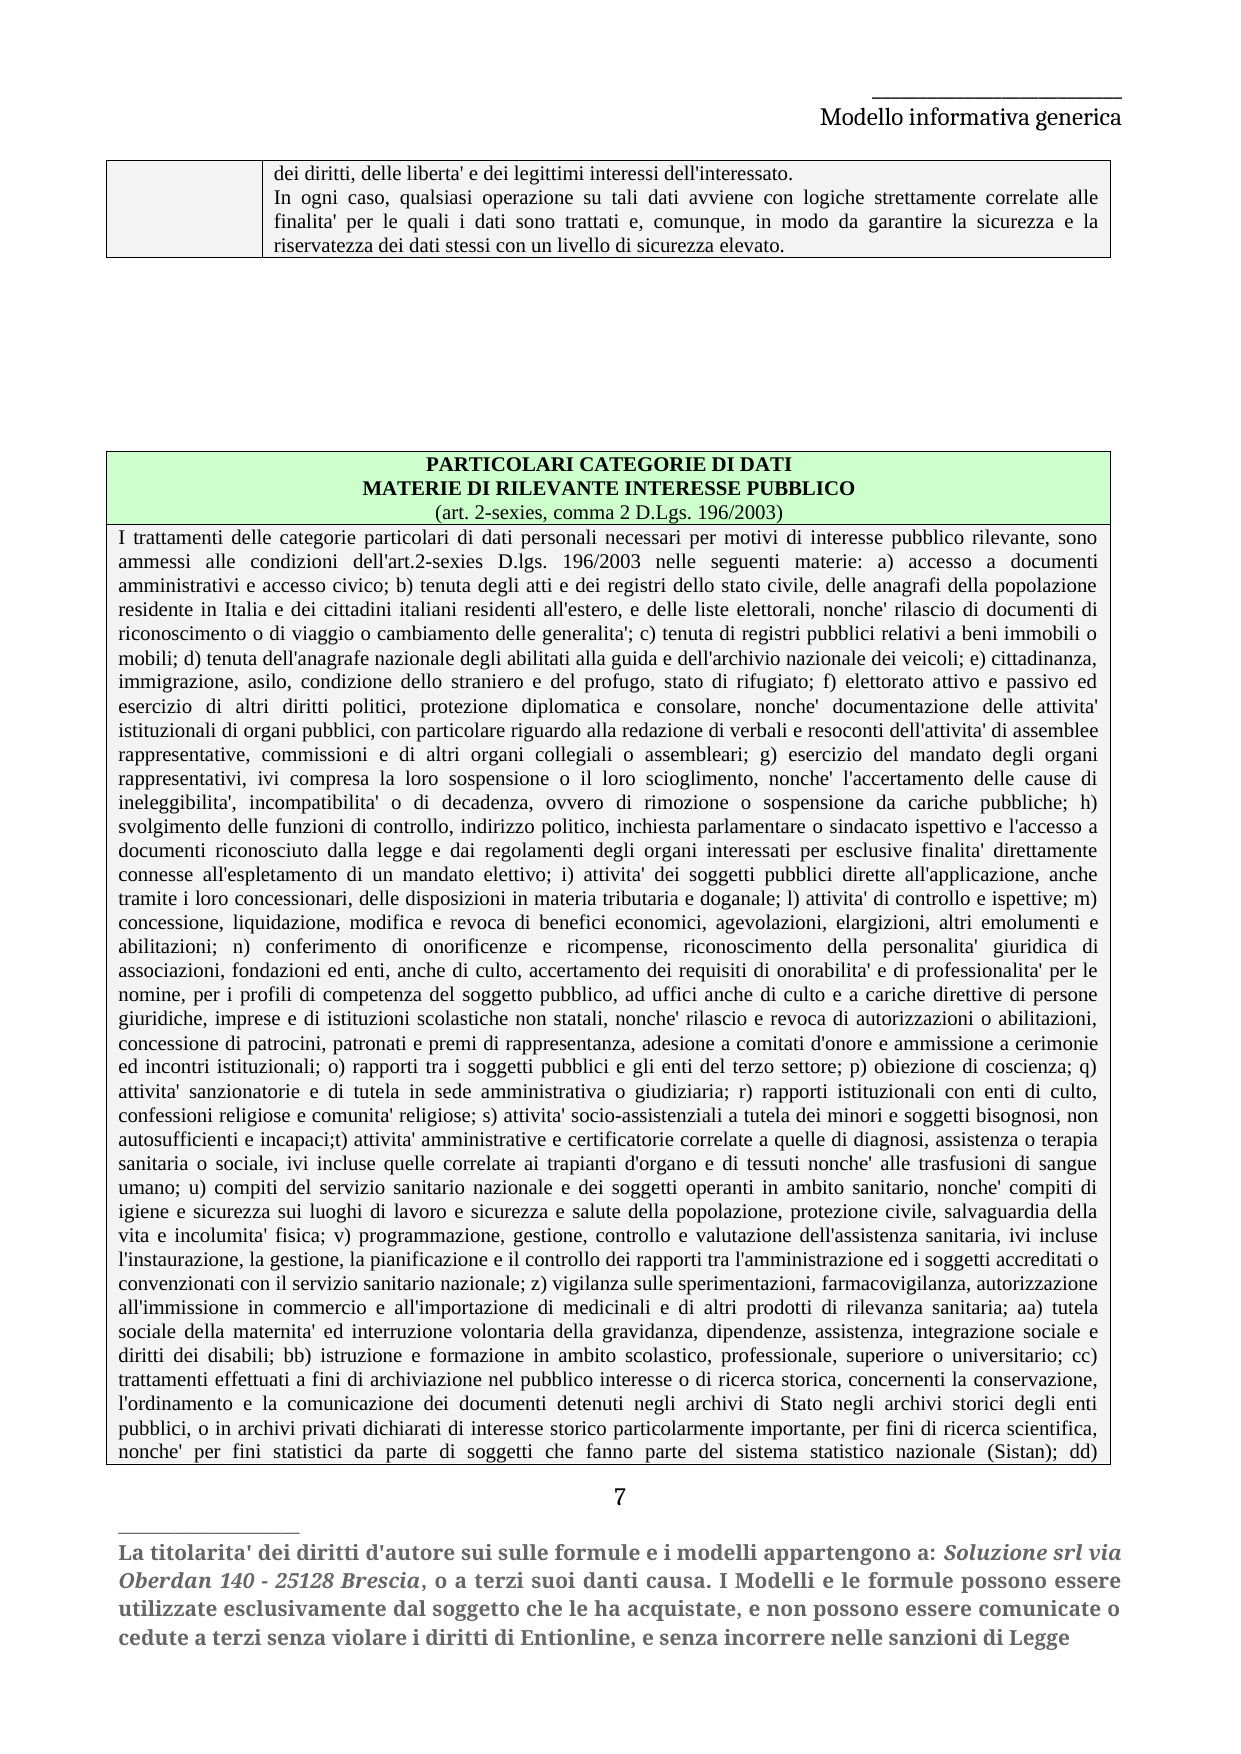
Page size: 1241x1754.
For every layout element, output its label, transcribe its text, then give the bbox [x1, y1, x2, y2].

table_header PARTICOLARI CATEGORIE DI DATI MATERIE DI RILEVANTE INTERESSE PUBBLICO (art. 2-sexies, comma 2 D.Lgs. 196/2003) [107, 452, 1110, 524]
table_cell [263, 161, 1110, 257]
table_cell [107, 525, 1110, 1463]
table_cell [107, 161, 262, 257]
